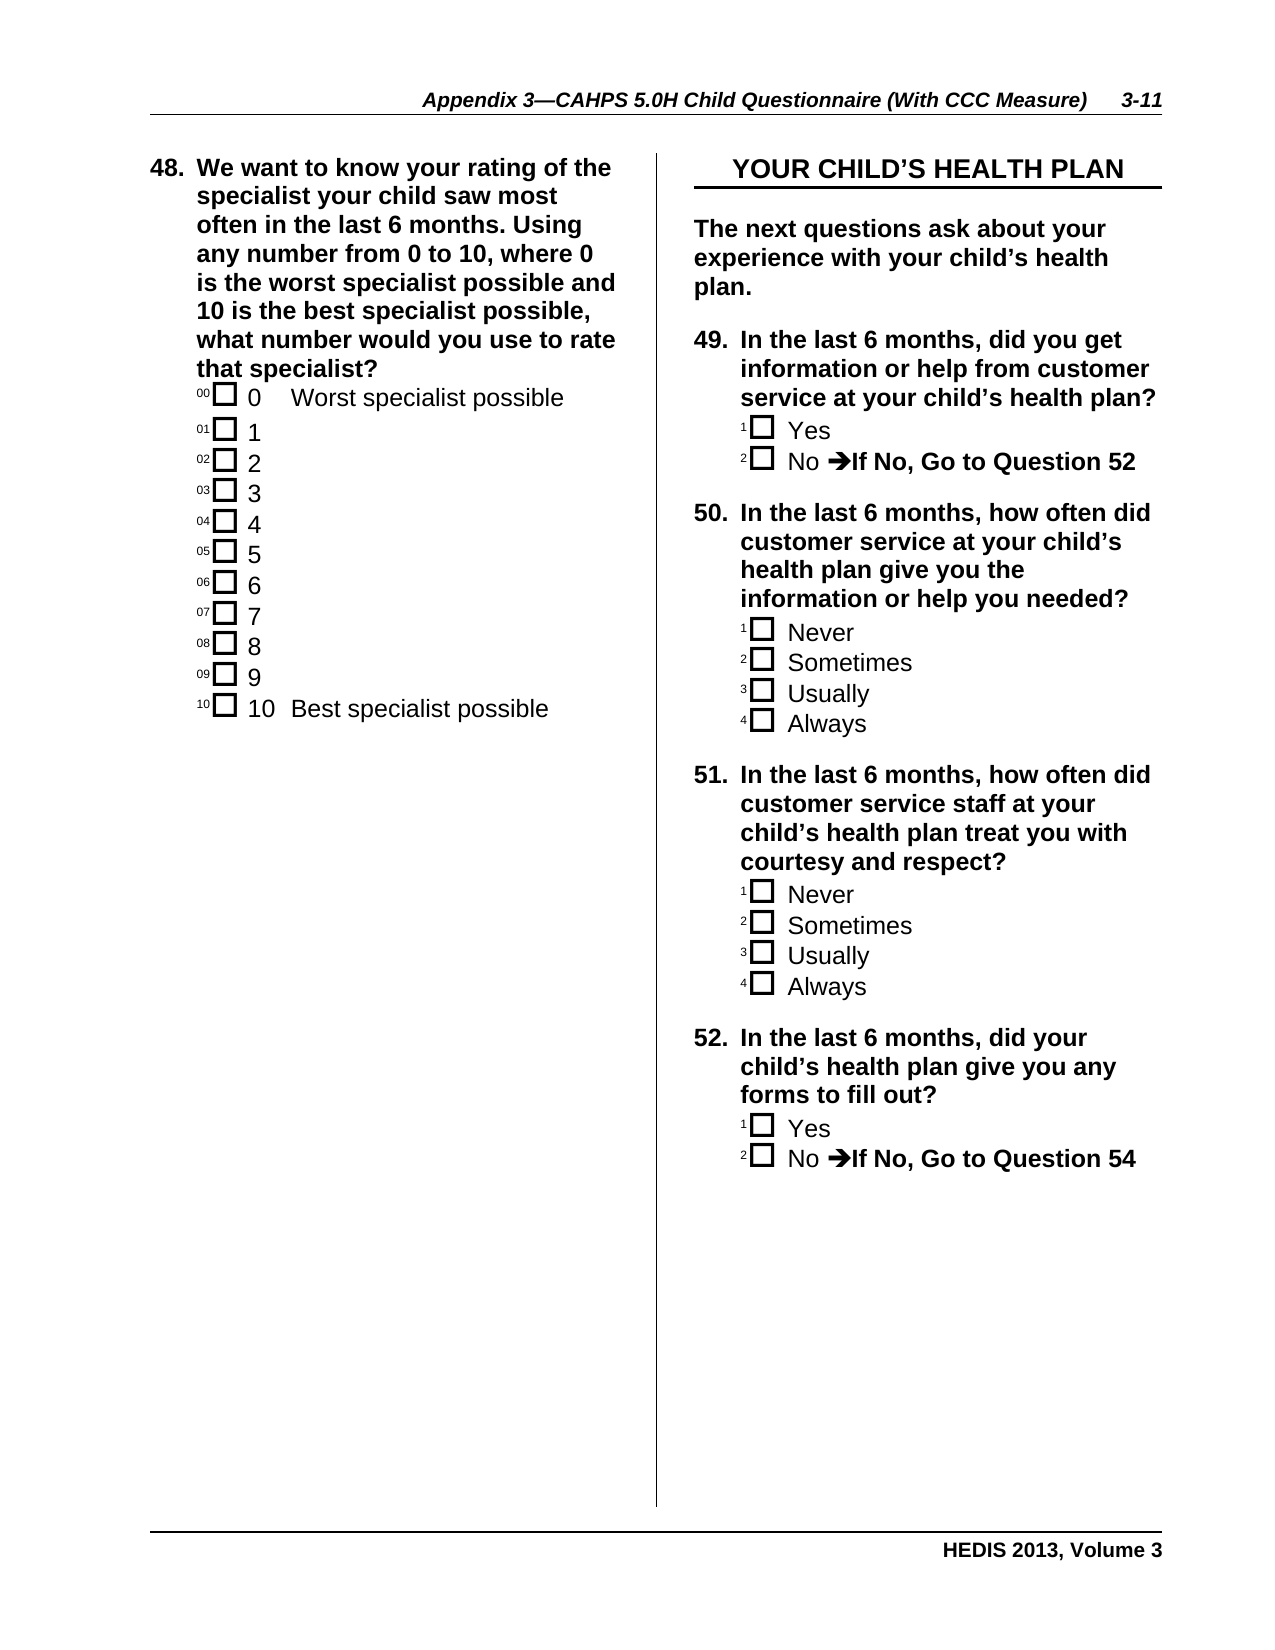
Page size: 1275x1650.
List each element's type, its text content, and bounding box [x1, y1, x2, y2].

text 51. In the last 6 months, how often did customer service staff at your child’s health plan treat you with courtesy and respect? [694, 760, 1162, 875]
text 3 Usually [740, 937, 1162, 967]
text 49. In the last 6 months, did you get information or help from customer service at your child’s health plan? [694, 325, 1162, 412]
text 1 Yes [740, 412, 1162, 442]
text 07 7 [196, 597, 619, 628]
text 04 4 [196, 505, 619, 536]
text 10 10 Best specialist possible [196, 689, 619, 719]
text 09 9 [196, 658, 619, 689]
text 2 No If No, Go to Question 54 [740, 1140, 1162, 1170]
text 01 1 [196, 413, 619, 444]
text The next questions ask about your experience with your child’s health plan. [694, 214, 1162, 300]
text 4 Always [740, 705, 1162, 735]
text 1 Never [740, 613, 1162, 643]
text 06 6 [196, 566, 619, 597]
text 2 No If No, Go to Question 52 [740, 442, 1162, 473]
text 02 2 [196, 444, 619, 474]
text 3 Usually [740, 674, 1162, 705]
text 00 0 Worst specialist possible [196, 383, 619, 413]
text YOUR CHILD’S HEALTH PLAN [694, 153, 1162, 186]
text 2 Sometimes [740, 906, 1162, 937]
text 08 8 [196, 628, 619, 658]
text 05 5 [196, 536, 619, 566]
text 4 Always [740, 967, 1162, 998]
text 2 Sometimes [740, 643, 1162, 674]
text 52. In the last 6 months, did your child’s health plan give you any forms to fill out? [694, 1023, 1162, 1109]
text 48. We want to know your rating of the specialist your child saw most often in the last 6 months. Using any number from 0 to 10, where 0 is the worst specialist possible and 10 is the best specialist possible, what number would you use to rate that specialist? [150, 153, 619, 383]
text 1 Yes [740, 1109, 1162, 1140]
text 1 Never [740, 875, 1162, 906]
text 03 3 [196, 474, 619, 505]
text 50. In the last 6 months, how often did customer service at your child’s health plan give you the information or help you needed? [694, 498, 1162, 613]
